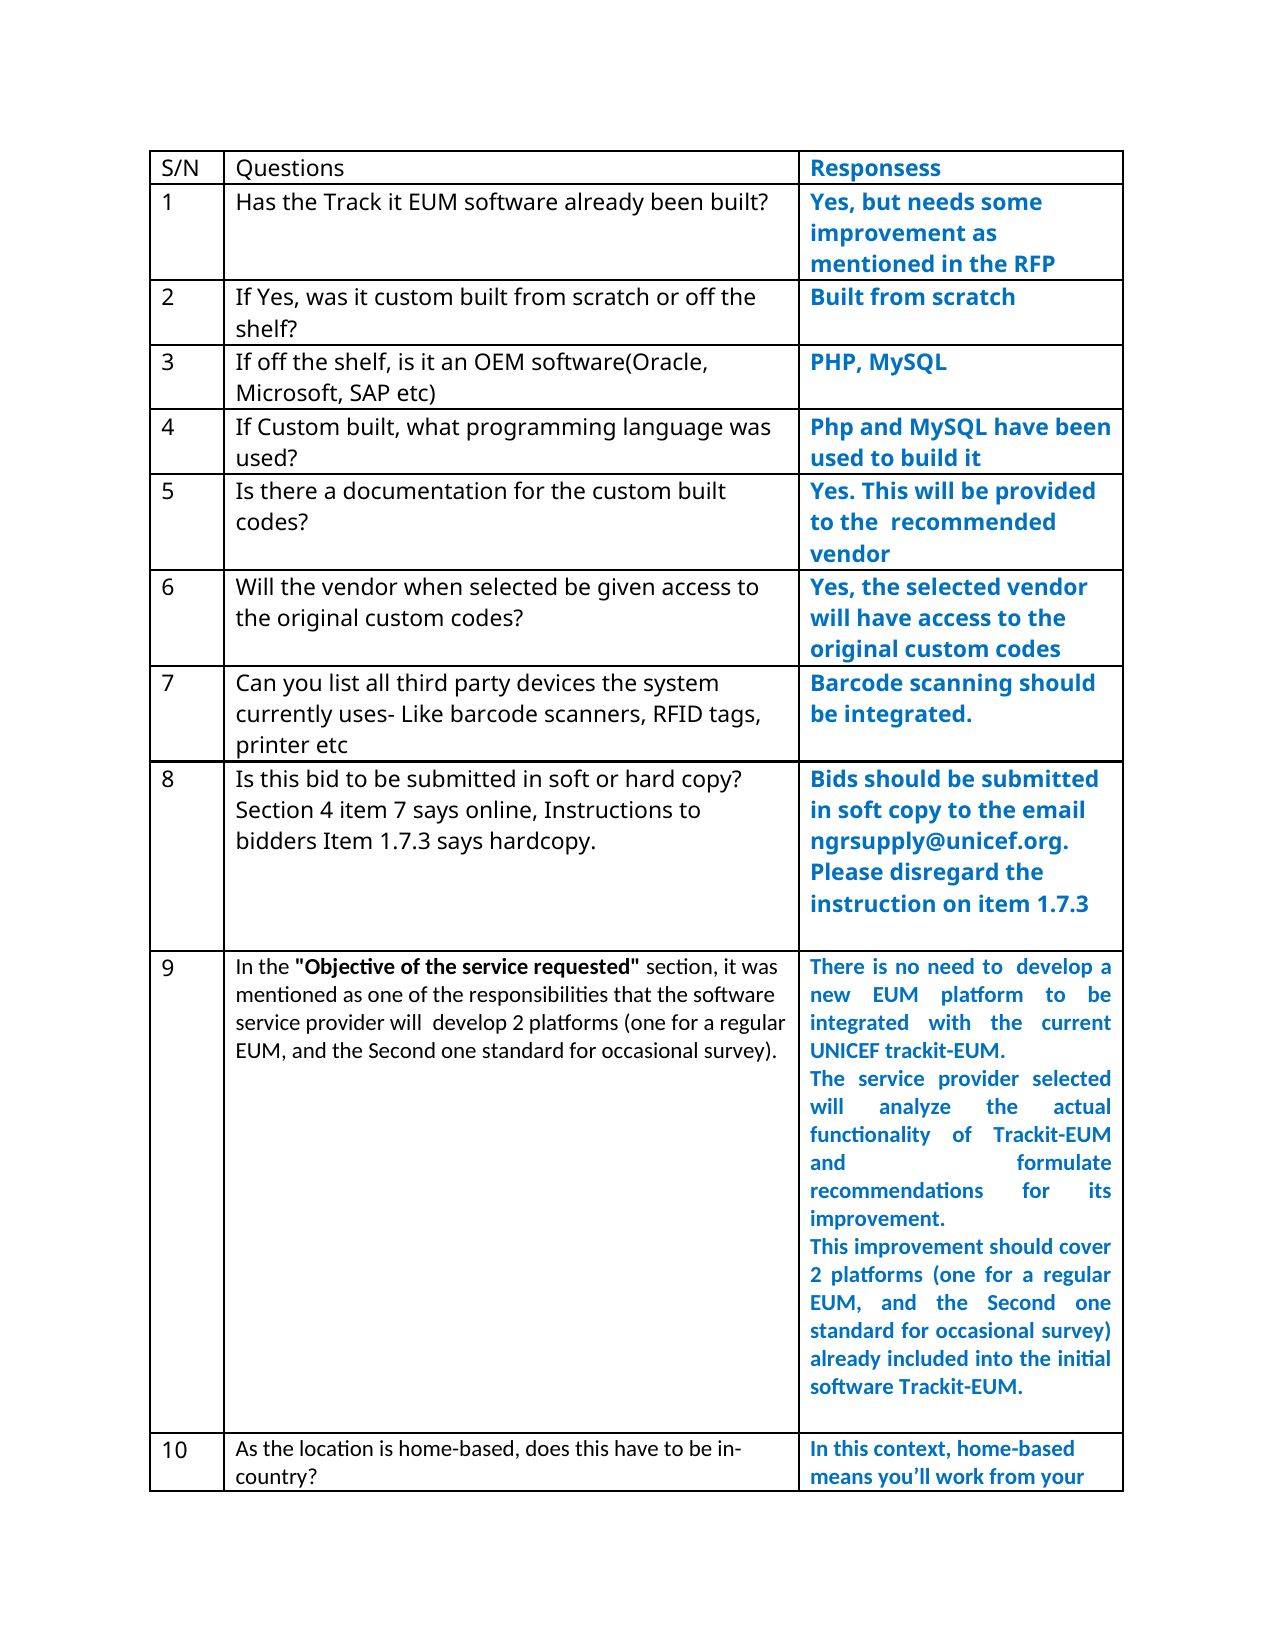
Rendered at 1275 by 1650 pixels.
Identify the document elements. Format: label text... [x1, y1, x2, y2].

table_cell Is this bid to be submitted in soft or hard copy? Section 4 item 7 says online, Instructions to bidders Item 1.7.3 says hardcopy. [225, 763, 798, 950]
table_header Responsess [800, 152, 1122, 183]
table_cell Yes. This will be provided to the recommended vendor [800, 475, 1122, 569]
table_cell PHP, MySQL [800, 346, 1122, 408]
table_cell 7 [151, 667, 223, 760]
table_cell 1 [151, 185, 223, 279]
table_cell Is there a documentation for the custom built codes? [225, 475, 798, 569]
table_cell Php and MySQL have been used to build it [800, 410, 1122, 473]
table_cell 2 [151, 281, 223, 344]
table_cell If Yes, was it custom built from scratch or off the shelf? [225, 281, 798, 344]
table_cell 3 [151, 346, 223, 408]
table_cell If Custom built, what programming language was used? [225, 410, 798, 473]
table_cell 9 [151, 952, 223, 1432]
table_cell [800, 1434, 1122, 1490]
table_cell In the "Objective of the service requested" section, it was mentioned as one of the responsibilities that the software service provider will develop 2 platforms (one for a regular EUM, and the Second one standard for occasional survey). [225, 952, 798, 1432]
table_cell Built from scratch [800, 281, 1122, 344]
table_cell Barcode scanning should be integrated. [800, 667, 1122, 760]
table_cell Has the Track it EUM software already been built? [225, 185, 798, 279]
table_cell 5 [151, 475, 223, 569]
table_cell If off the shelf, is it an OEM software(Oracle, Microsoft, SAP etc) [225, 346, 798, 408]
table_cell 4 [151, 410, 223, 473]
table_cell Bids should be submitted in soft copy to the email ngrsupply@unicef.org. Please disregard the instruction on item 1.7.3 [800, 763, 1122, 950]
table_header Questions [225, 152, 798, 183]
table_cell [225, 1434, 798, 1490]
table_cell There is no need to develop a new EUM platform to be integrated with the current UNICEF trackit-EUM. The service provider selected will analyze the actual functionality of Trackit-EUM and formulate recommendations for its improvement. This improvement should cover 2 platforms (one for a regular EUM, and the Second one standard for occasional survey) already included into the initial software Trackit-EUM. [800, 952, 1122, 1432]
table_cell Can you list all third party devices the system currently uses- Like barcode scanners, RFID tags, printer etc [225, 667, 798, 760]
table_cell Yes, the selected vendor will have access to the original custom codes [800, 571, 1122, 664]
table_cell 10 [151, 1434, 223, 1490]
table_cell 8 [151, 763, 223, 950]
table_cell 6 [151, 571, 223, 664]
table_header S/N [151, 152, 223, 183]
table_cell Will the vendor when selected be given access to the original custom codes? [225, 571, 798, 664]
table_cell Yes, but needs some improvement as mentioned in the RFP [800, 185, 1122, 279]
